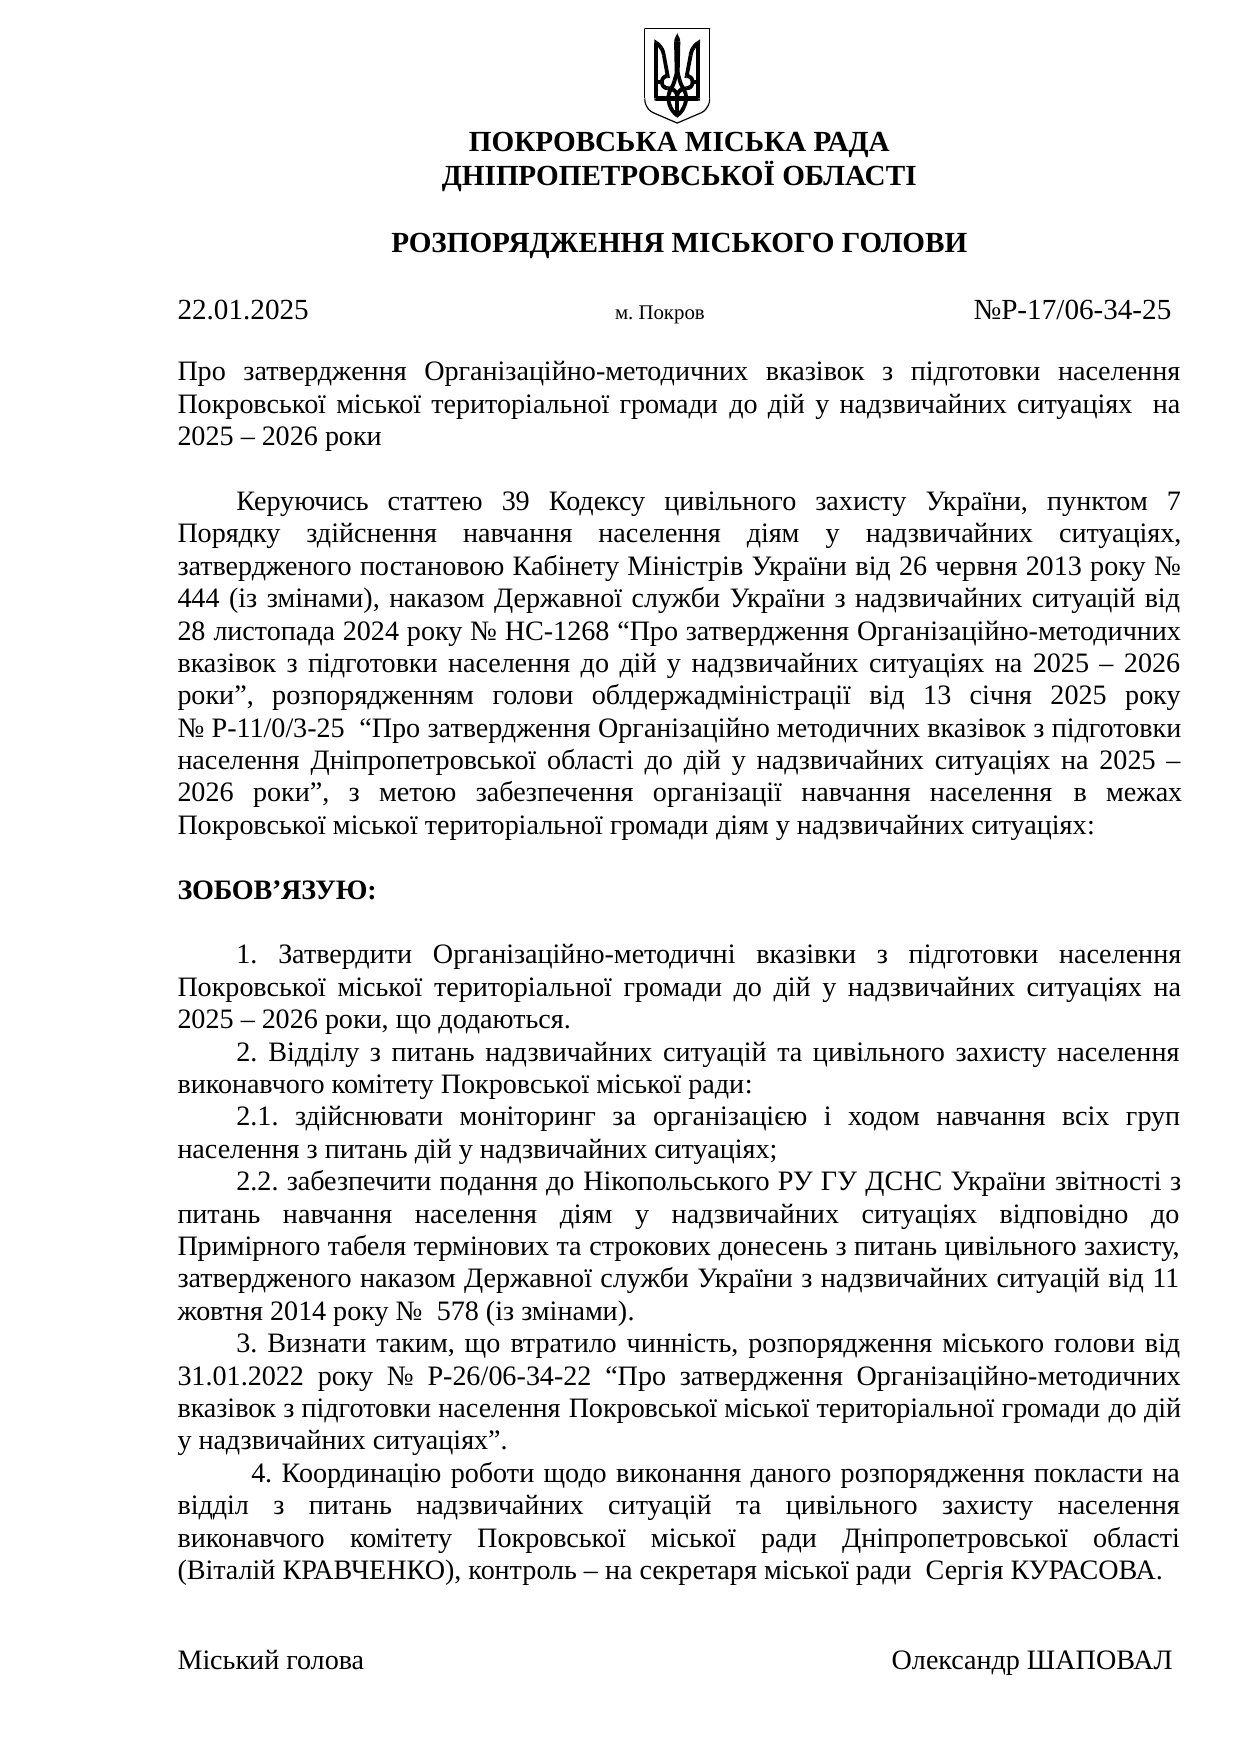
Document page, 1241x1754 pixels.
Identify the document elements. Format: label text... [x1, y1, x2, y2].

text 22.01.2025 м. Покров №Р-17/06-34-25 [177, 292, 1181, 326]
text РОЗПОРЯДЖЕННЯ МІСЬКОГО ГОЛОВИ [177, 225, 1181, 258]
text ЗОБОВ’ЯЗУЮ: [177, 873, 1182, 905]
text Міський голова Олександр ШАПОВАЛ [177, 1643, 1213, 1675]
text 1. Затвердити Організаційно-методичні вказівки з підготовки населення Покровської міської територіальної громади до дій у надзвичайних ситуаціях на 2025 – 2026 роки, що додаються. [177, 937, 1182, 1035]
text 3. Визнати таким, що втратило чинність, розпорядження міського голови від 31.01.2022 року № Р-26/06-34-22 “Про затвердження Організаційно-методичних вказівок з підготовки населення Покровської міської територіальної громади до дій у надзвичайних ситуаціях”. [177, 1326, 1181, 1456]
text 2.1. здійснювати моніторинг за організацією і ходом навчання всіх груп населення з питань дій у надзвичайних ситуаціях; [177, 1099, 1181, 1164]
text Керуючись статтею 39 Кодексу цивільного захисту України, пунктом 7 Порядку здійснення навчання населення діям у надзвичайних ситуаціях, затвердженого постановою Кабінету Міністрів України від 26 червня 2013 року № 444 (із змінами), наказом Державної служби України з надзвичайних ситуацій від 28 листопада 2024 року № НС-1268 “Про затвердження Організаційно-методичних вказівок з підготовки населення до дій у надзвичайних ситуаціях на 2025 ‒ 2026 роки”, розпорядженням голови облдержадміністрації від 13 січня 2025 року № Р-11/0/3-25 “Про затвердження Організаційно методичних вказівок з підготовки населення Дніпропетровської області до дій у надзвичайних ситуаціях на 2025 – 2026 роки”, з метою забезпечення організації навчання населення в межах Покровської міської територіальної громади діям у надзвичайних ситуаціях: [177, 484, 1182, 840]
text 4. Координацію роботи щодо виконання даного розпорядження покласти на відділ з питань надзвичайних ситуацій та цивільного захисту населення виконавчого комітету Покровської міської ради Дніпропетровської області (Віталій КРАВЧЕНКО), контроль – на секретаря міської ради Сергія КУРАСОВА. [177, 1456, 1181, 1585]
text 2.2. забезпечити подання до Нікопольського РУ ГУ ДСНС України звітності з питань навчання населення діям у надзвичайних ситуаціях відповідно до Примірного табеля термінових та строкових донесень з питань цивільного захисту, затвердженого наказом Державної служби України з надзвичайних ситуацій від 11 жовтня 2014 року № 578 (із змінами). [177, 1164, 1181, 1326]
text ДНІПРОПЕТРОВСЬКОЇ ОБЛАСТІ [177, 158, 1181, 191]
text ПОКРОВСЬКА МІСЬКА РАДА [177, 118, 1181, 158]
text 2. Відділу з питань надзвичайних ситуацій та цивільного захисту населення виконавчого комітету Покровської міської ради: [177, 1035, 1181, 1099]
text Про затвердження Організаційно-методичних вказівок з підготовки населення Покровської міської територіальної громади до дій у надзвичайних ситуаціях на 2025 – 2026 роки [177, 354, 1181, 452]
